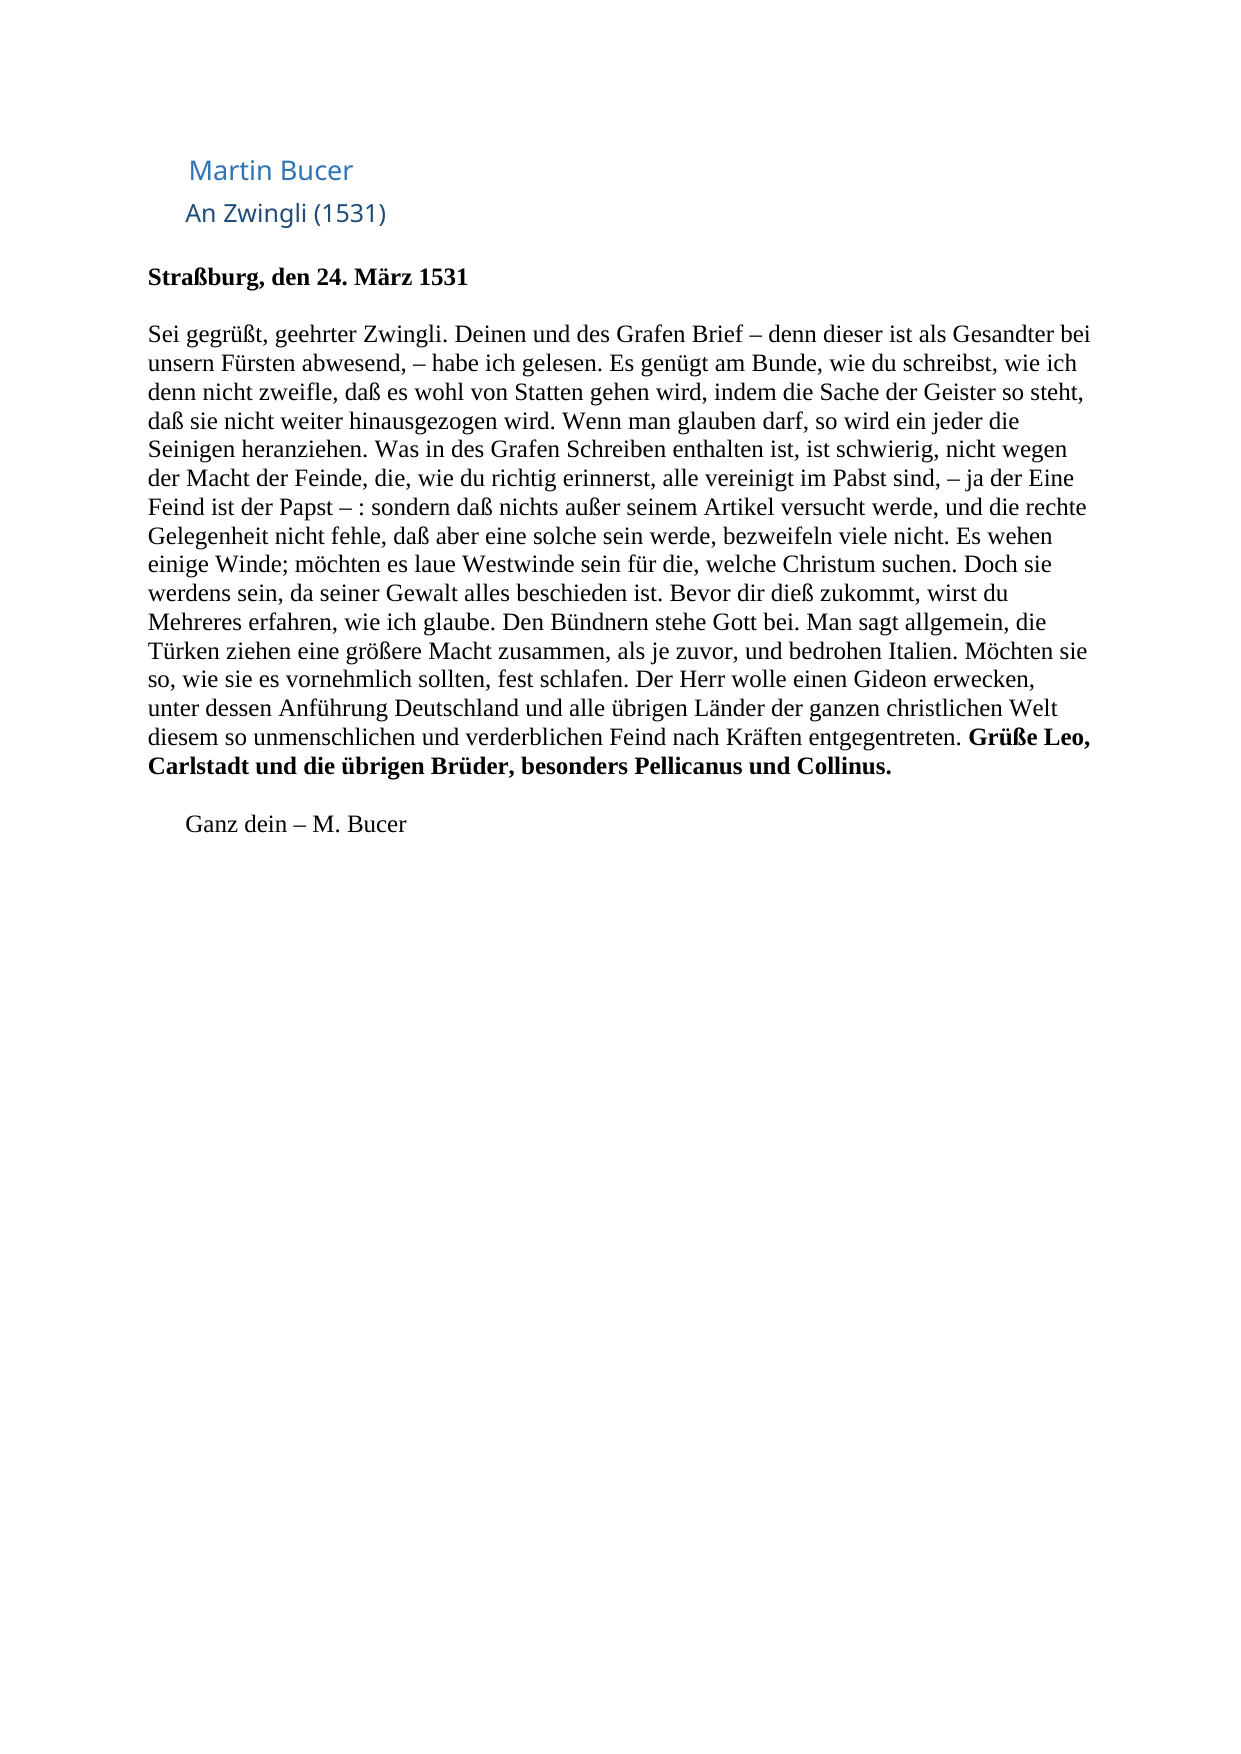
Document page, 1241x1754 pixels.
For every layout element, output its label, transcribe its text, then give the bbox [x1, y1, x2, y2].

text Straßburg, den 24. März 1531 [148, 262, 1093, 290]
subtitle Martin Bucer [148, 152, 1093, 189]
text Sei gegrüßt, geehrter Zwingli. Deinen und des Grafen Brief – denn dieser ist als Gesandter bei unsern Fürsten abwesend, – habe ich gelesen. Es genügt am Bunde, wie du schreibst, wie ich denn nicht zweifle, daß es wohl von Statten gehen wird, indem die Sache der Geister so steht, daß sie nicht weiter hinausgezogen wird. Wenn man glauben darf, so wird ein jeder die Seinigen heranziehen. Was in des Grafen Schreiben enthalten ist, ist schwierig, nicht wegen der Macht der Feinde, die, wie du richtig erinnerst, alle vereinigt im Pabst sind, – ja der Eine Feind ist der Papst – : sondern daß nichts außer seinem Artikel versucht werde, und die rechte Gelegenheit nicht fehle, daß aber eine solche sein werde, bezweifeln viele nicht. Es wehen einige Winde; möchten es laue Westwinde sein für die, welche Christum suchen. Doch sie werdens sein, da seiner Gewalt alles beschieden ist. Bevor dir dieß zukommt, wirst du Mehreres erfahren, wie ich glaube. Den Bündnern stehe Gott bei. Man sagt allgemein, die Türken ziehen eine größere Macht zusammen, als je zuvor, und bedrohen Italien. Möchten sie so, wie sie es vornehmlich sollten, fest schlafen. Der Herr wolle einen Gideon erwecken, unter dessen Anführung Deutschland und alle übrigen Länder der ganzen christlichen Welt diesem so unmenschlichen und verderblichen Feind nach Kräften entgegentreten. Grüße Leo, Carlstadt und die übrigen Brüder, besonders Pellicanus und Collinus. [148, 319, 1093, 779]
subtitle An Zwingli (1531) [148, 196, 1093, 230]
text Ganz dein – M. Bucer [148, 809, 1093, 837]
